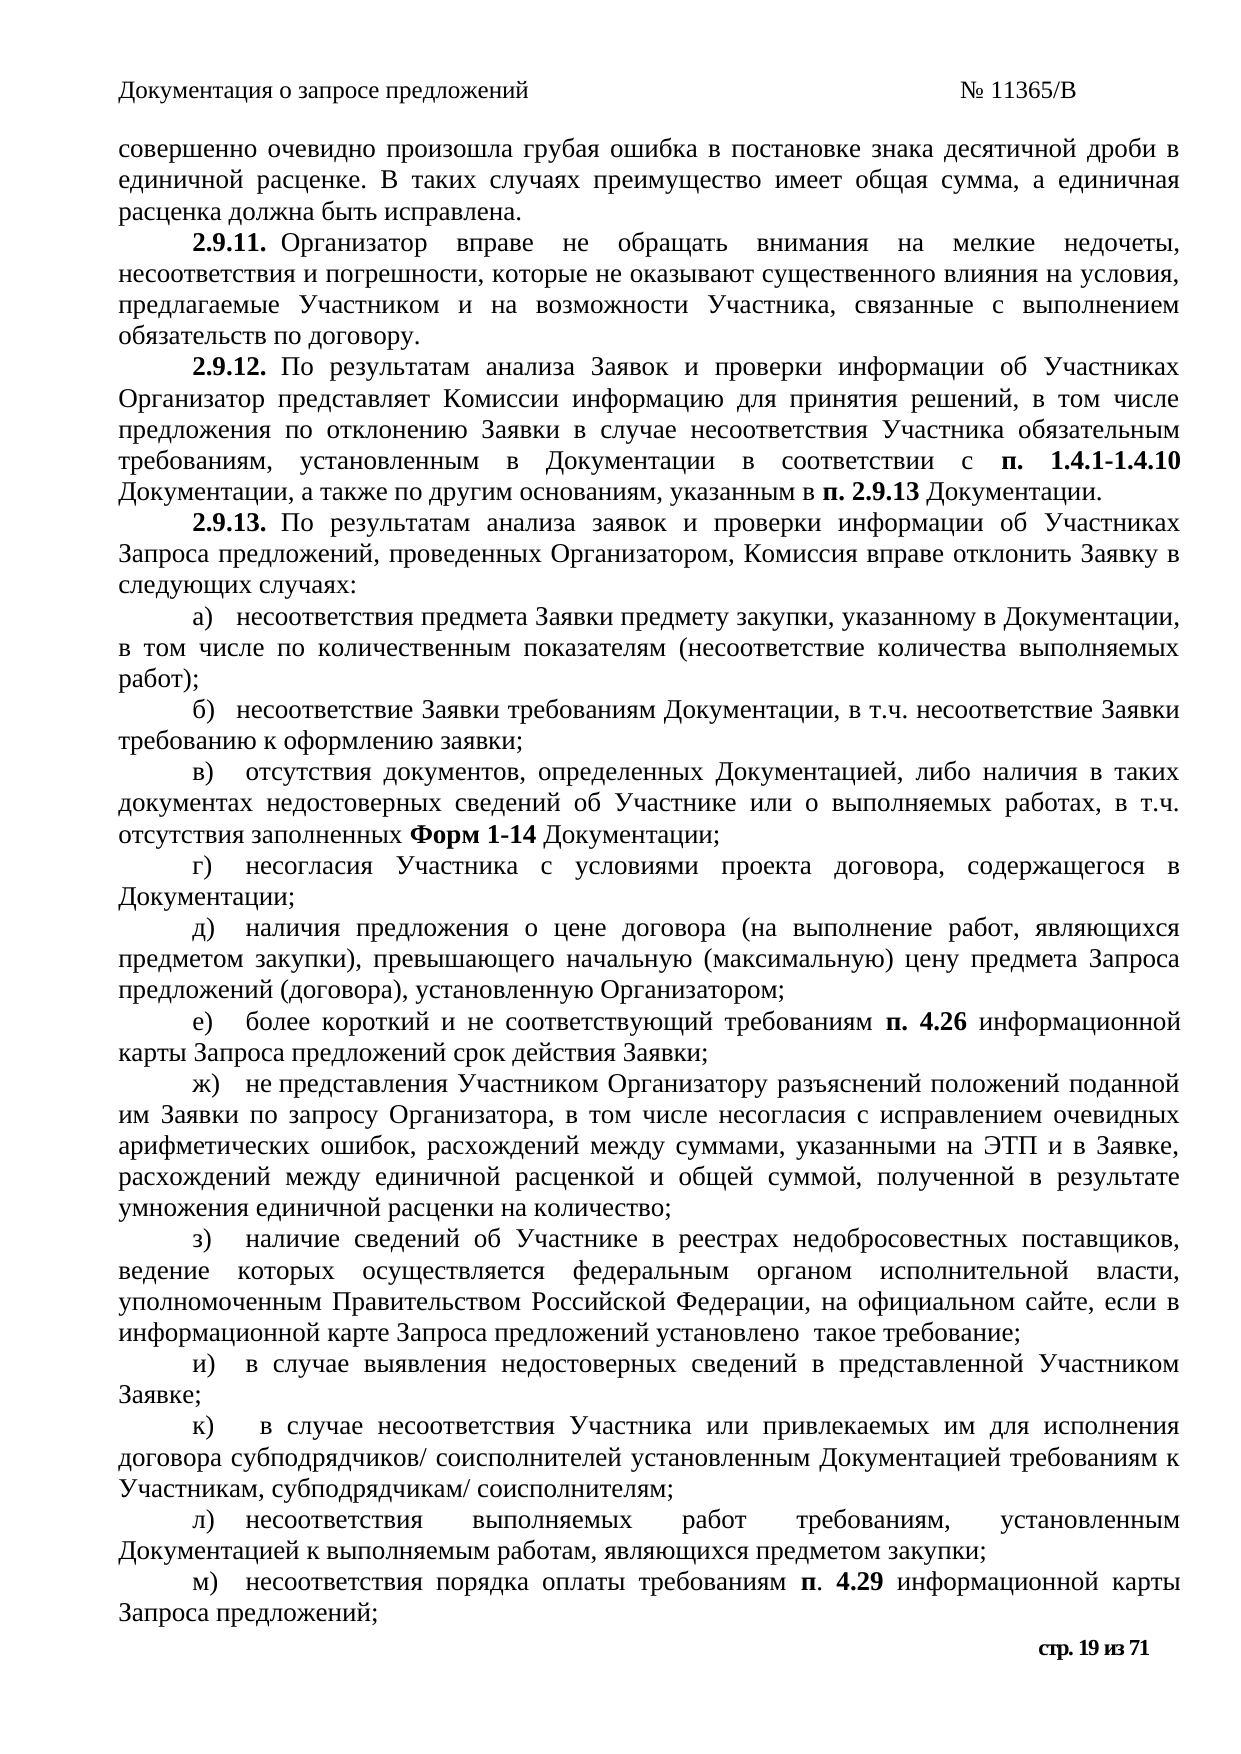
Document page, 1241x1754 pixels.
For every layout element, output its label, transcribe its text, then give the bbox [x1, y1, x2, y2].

list отсутствия документов, определенных Документацией, либо наличия в таких документах недостоверных сведений об Участнике или о выполняемых работах, в т.ч. отсутствия заполненных Форм 1-14 Документации; [118, 755, 1181, 849]
list не представления Участником Организатору разъяснений положений поданной им Заявки по запросу Организатора, в том числе несогласия с исправлением очевидных арифметических ошибок, расхождений между суммами, указанными на ЭТП и в Заявке, расхождений между единичной расценкой и общей суммой, полученной в результате умножения единичной расценки на количество; [118, 1067, 1181, 1223]
list несоответствие Заявки требованиям Документации, в т.ч. несоответствие Заявки требованию к оформлению заявки; [118, 693, 1181, 755]
list По результатам анализа заявок и проверки информации об Участниках Запроса предложений, проведенных Организатором, Комиссия вправе отклонить Заявку в следующих случаях: [118, 506, 1181, 600]
list несогласия Участника с условиями проекта договора, содержащегося в Документации; [118, 849, 1181, 911]
list Организатор вправе не обращать внимания на мелкие недочеты, несоответствия и погрешности, которые не оказывают существенного влияния на условия, предлагаемые Участником и на возможности Участника, связанные с выполнением обязательств по договору. [118, 226, 1181, 351]
list в случае несоответствия Участника или привлекаемых им для исполнения договора субподрядчиков/ соисполнителей установленным Документацией требованиям к Участникам, субподрядчикам/ соисполнителям; [118, 1409, 1181, 1503]
list несоответствия выполняемых работ требованиям, установленным Документацией к выполняемым работам, являющихся предметом закупки; [118, 1503, 1181, 1565]
list По результатам анализа Заявок и проверки информации об Участниках Организатор представляет Комиссии информацию для принятия решений, в том числе предложения по отклонению Заявки в случае несоответствия Участника обязательным требованиям, установленным в Документации в соответствии с п. 1.4.1-1.4.10 Документации, а также по другим основаниям, указанным в п. 2.9.13 Документации. [118, 351, 1181, 506]
list более короткий и не соответствующий требованиям п. 4.26 информационной карты Запроса предложений срок действия Заявки; [118, 1004, 1181, 1067]
list в случае выявления недостоверных сведений в представленной Участником Заявке; [118, 1347, 1181, 1409]
list наличия предложения о цене договора (на выполнение работ, являющихся предметом закупки), превышающего начальную (максимальную) цену предмета Запроса предложений (договора), установленную Организатором; [118, 911, 1181, 1004]
list несоответствия предмета Заявки предмету закупки, указанному в Документации, в том числе по количественным показателям (несоответствие количества выполняемых работ); [118, 600, 1181, 693]
list несоответствия порядка оплаты требованиям п. 4.29 информационной карты Запроса предложений; [118, 1565, 1181, 1627]
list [118, 132, 1181, 226]
list наличие сведений об Участнике в реестрах недобросовестных поставщиков, ведение которых осуществляется федеральным органом исполнительной власти, уполномоченным Правительством Российской Федерации, на официальном сайте, если в информационной карте Запроса предложений установлено такое требование; [118, 1223, 1181, 1347]
